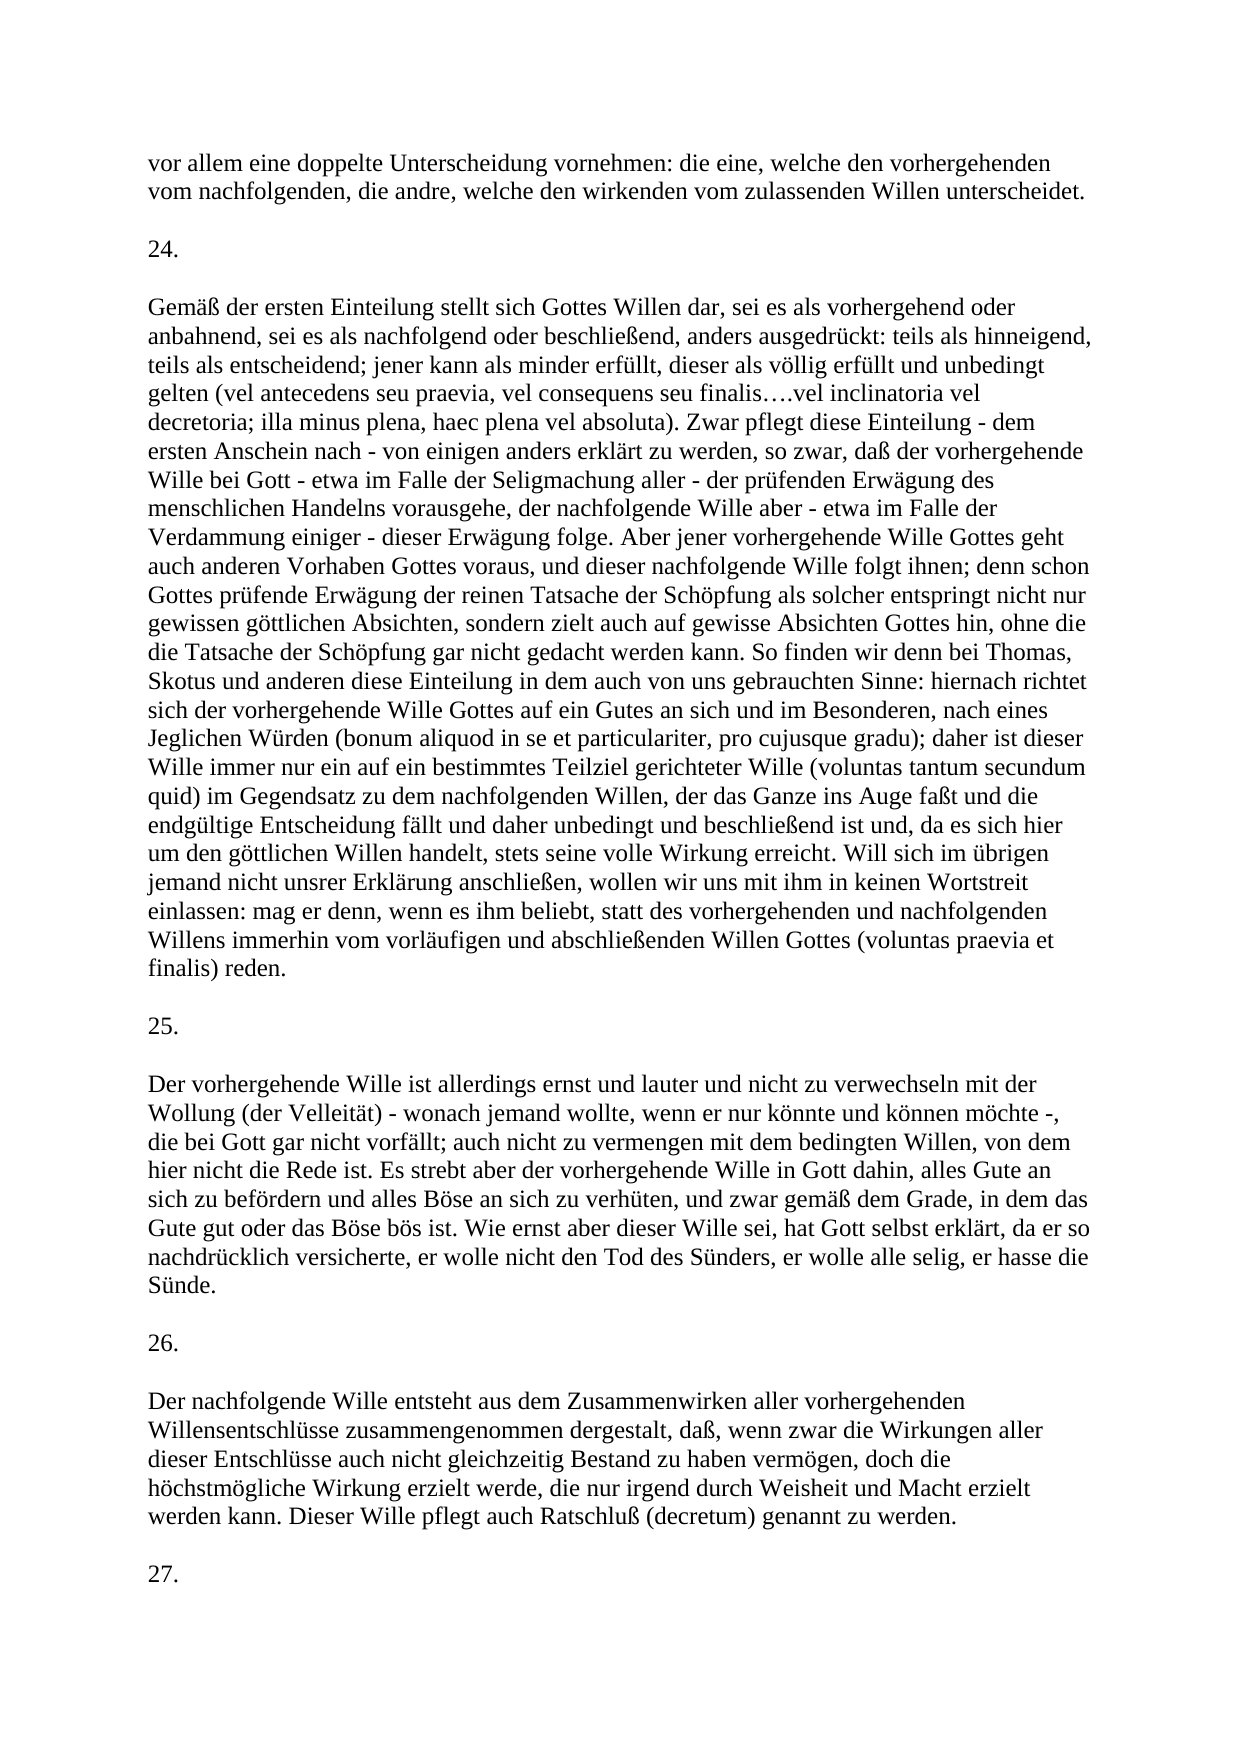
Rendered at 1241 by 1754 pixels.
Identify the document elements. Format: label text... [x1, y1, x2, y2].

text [148, 148, 1093, 205]
text 25. [148, 1011, 1093, 1040]
text 27. [148, 1559, 1093, 1588]
text 24. [148, 234, 1093, 263]
text Der nachfolgende Wille entsteht aus dem Zusammenwirken aller vorhergehenden Willensentschlüsse zusammengenommen dergestalt, daß, wenn zwar die Wirkungen aller dieser Entschlüsse auch nicht gleichzeitig Bestand zu haben vermögen, doch die höchstmögliche Wirkung erzielt werde, die nur irgend durch Weisheit und Macht erzielt werden kann. Dieser Wille pflegt auch Ratschluß (decretum) genannt zu werden. [148, 1386, 1093, 1530]
text Der vorhergehende Wille ist allerdings ernst und lauter und nicht zu verwechseln mit der Wollung (der Velleität) - wonach jemand wollte, wenn er nur könnte und können möchte -, die bei Gott gar nicht vorfällt; auch nicht zu vermengen mit dem bedingten Willen, von dem hier nicht die Rede ist. Es strebt aber der vorhergehende Wille in Gott dahin, alles Gute an sich zu befördern und alles Böse an sich zu verhüten, und zwar gemäß dem Grade, in dem das Gute gut oder das Böse bös ist. Wie ernst aber dieser Wille sei, hat Gott selbst erklärt, da er so nachdrücklich versicherte, er wolle nicht den Tod des Sünders, er wolle alle selig, er hasse die Sünde. [148, 1069, 1093, 1299]
text 26. [148, 1328, 1093, 1357]
text Gemäß der ersten Einteilung stellt sich Gottes Willen dar, sei es als vorhergehend oder anbahnend, sei es als nachfolgend oder beschließend, anders ausgedrückt: teils als hinneigend, teils als entscheidend; jener kann als minder erfüllt, dieser als völlig erfüllt und unbedingt gelten (vel antecedens seu praevia, vel consequens seu finalis….vel inclinatoria vel decretoria; illa minus plena, haec plena vel absoluta). Zwar pflegt diese Einteilung - dem ersten Anschein nach - von einigen anders erklärt zu werden, so zwar, daß der vorhergehende Wille bei Gott - etwa im Falle der Seligmachung aller - der prüfenden Erwägung des menschlichen Handelns vorausgehe, der nachfolgende Wille aber - etwa im Falle der Verdammung einiger - dieser Erwägung folge. Aber jener vorhergehende Wille Gottes geht auch anderen Vorhaben Gottes voraus, und dieser nachfolgende Wille folgt ihnen; denn schon Gottes prüfende Erwägung der reinen Tatsache der Schöpfung als solcher entspringt nicht nur gewissen göttlichen Absichten, sondern zielt auch auf gewisse Absichten Gottes hin, ohne die die Tatsache der Schöpfung gar nicht gedacht werden kann. So finden wir denn bei Thomas, Skotus und anderen diese Einteilung in dem auch von uns gebrauchten Sinne: hiernach richtet sich der vorhergehende Wille Gottes auf ein Gutes an sich und im Besonderen, nach eines Jeglichen Würden (bonum aliquod in se et particulariter, pro cujusque gradu); daher ist dieser Wille immer nur ein auf ein bestimmtes Teilziel gerichteter Wille (voluntas tantum secundum quid) im Gegendsatz zu dem nachfolgenden Willen, der das Ganze ins Auge faßt und die endgültige Entscheidung fällt und daher unbedingt und beschließend ist und, da es sich hier um den göttlichen Willen handelt, stets seine volle Wirkung erreicht. Will sich im übrigen jemand nicht unsrer Erklärung anschließen, wollen wir uns mit ihm in keinen Wortstreit einlassen: mag er denn, wenn es ihm beliebt, statt des vorhergehenden und nachfolgenden Willens immerhin vom vorläufigen und abschließenden Willen Gottes (voluntas praevia et finalis) reden. [148, 292, 1093, 982]
